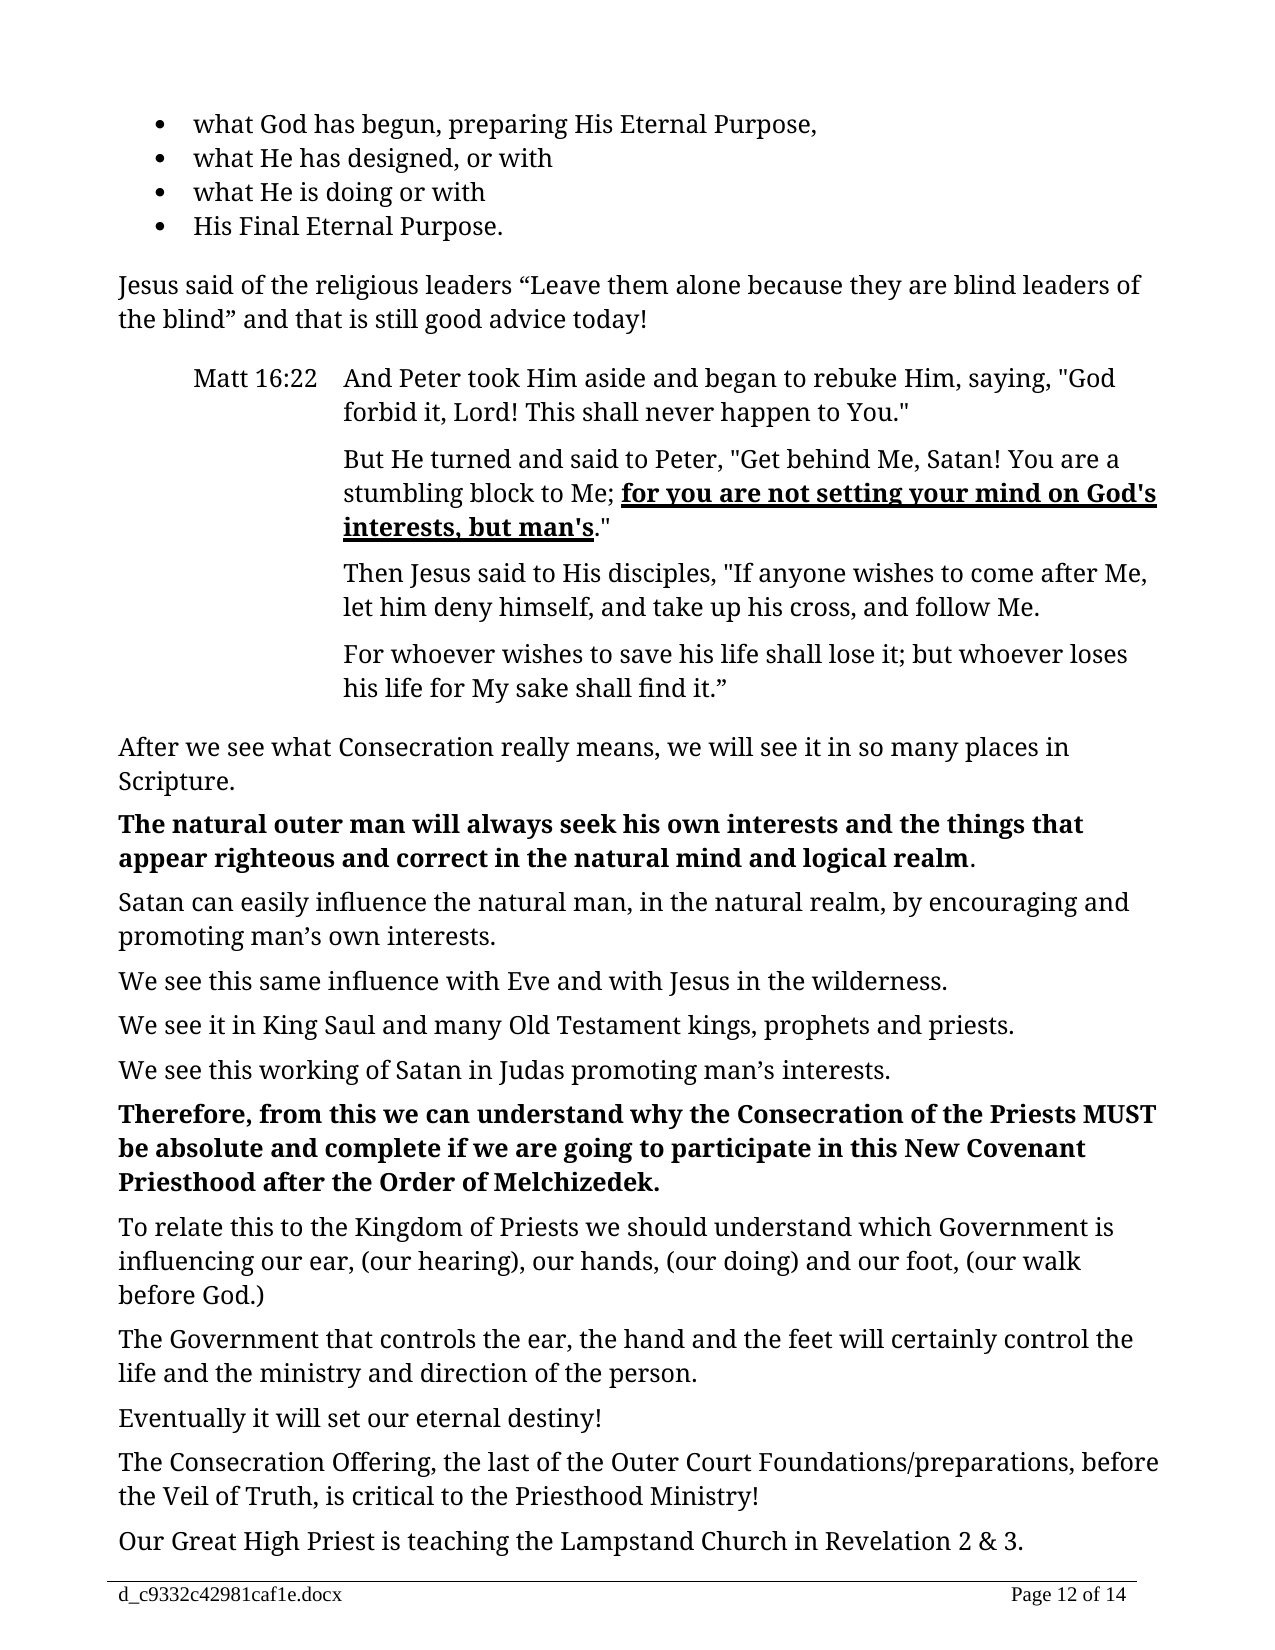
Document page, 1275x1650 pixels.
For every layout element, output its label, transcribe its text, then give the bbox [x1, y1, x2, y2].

list what God has begun, preparing His Eternal Purpose, [156, 106, 1163, 140]
text To relate this to the Kingdom of Priests we should understand which Government is influencing our ear, (our hearing), our hands, (our doing) and our foot, (our walk before God.) [118, 1209, 1163, 1312]
text The Consecration Offering, the last of the Outer Court Foundations/preparations, before the Veil of Truth, is critical to the Priesthood Ministry! [118, 1445, 1163, 1513]
text Then Jesus said to His disciples, "If anyone wishes to come after Me, let him deny himself, and take up his cross, and follow Me. [343, 556, 1163, 624]
text Eventually it will set our eternal destiny! [118, 1401, 1163, 1434]
text We see this same influence with Eve and with Jesus in the wilderness. [118, 963, 1163, 997]
text But He turned and said to Peter, "Get behind Me, Satan! You are a stumbling block to Me; for you are not setting your mind on God's interests, but man's." [343, 441, 1163, 543]
text Satan can easily influence the natural man, in the natural realm, by encouraging and promoting man’s own interests. [118, 885, 1163, 953]
text The Government that controls the ear, the hand and the feet will certainly control the life and the ministry and direction of the person. [118, 1322, 1163, 1390]
list what He has designed, or with [156, 140, 1163, 174]
list His Final Eternal Purpose. [156, 208, 1163, 243]
text Our Great High Priest is teaching the Lampstand Church in Revelation 2 & 3. [118, 1523, 1163, 1558]
text We see it in King Saul and many Old Testament kings, prophets and priests. [118, 1008, 1163, 1042]
text Matt 16:22 And Peter took Him aside and began to rebuke Him, saying, "God forbid it, Lord! This shall never happen to You." [193, 361, 1163, 429]
text We see this working of Satan in Judas promoting man’s interests. [118, 1052, 1163, 1086]
list what He is doing or with [156, 174, 1163, 208]
text For whoever wishes to save his life shall lose it; but whoever loses his life for My sake shall find it.” [343, 637, 1163, 705]
text Therefore, from this we can understand why the Consecration of the Priests MUST be absolute and complete if we are going to participate in this New Covenant Priesthood after the Order of Melchizedek. [118, 1097, 1163, 1199]
text Jesus said of the religious leaders “Leave them alone because they are blind leaders of the blind” and that is still good advice today! [118, 268, 1163, 336]
text The natural outer man will always seek his own interests and the things that appear righteous and correct in the natural mind and logical realm. [118, 806, 1163, 874]
text After we see what Consecration really means, we will see it in so many places in Scripture. [118, 730, 1163, 798]
